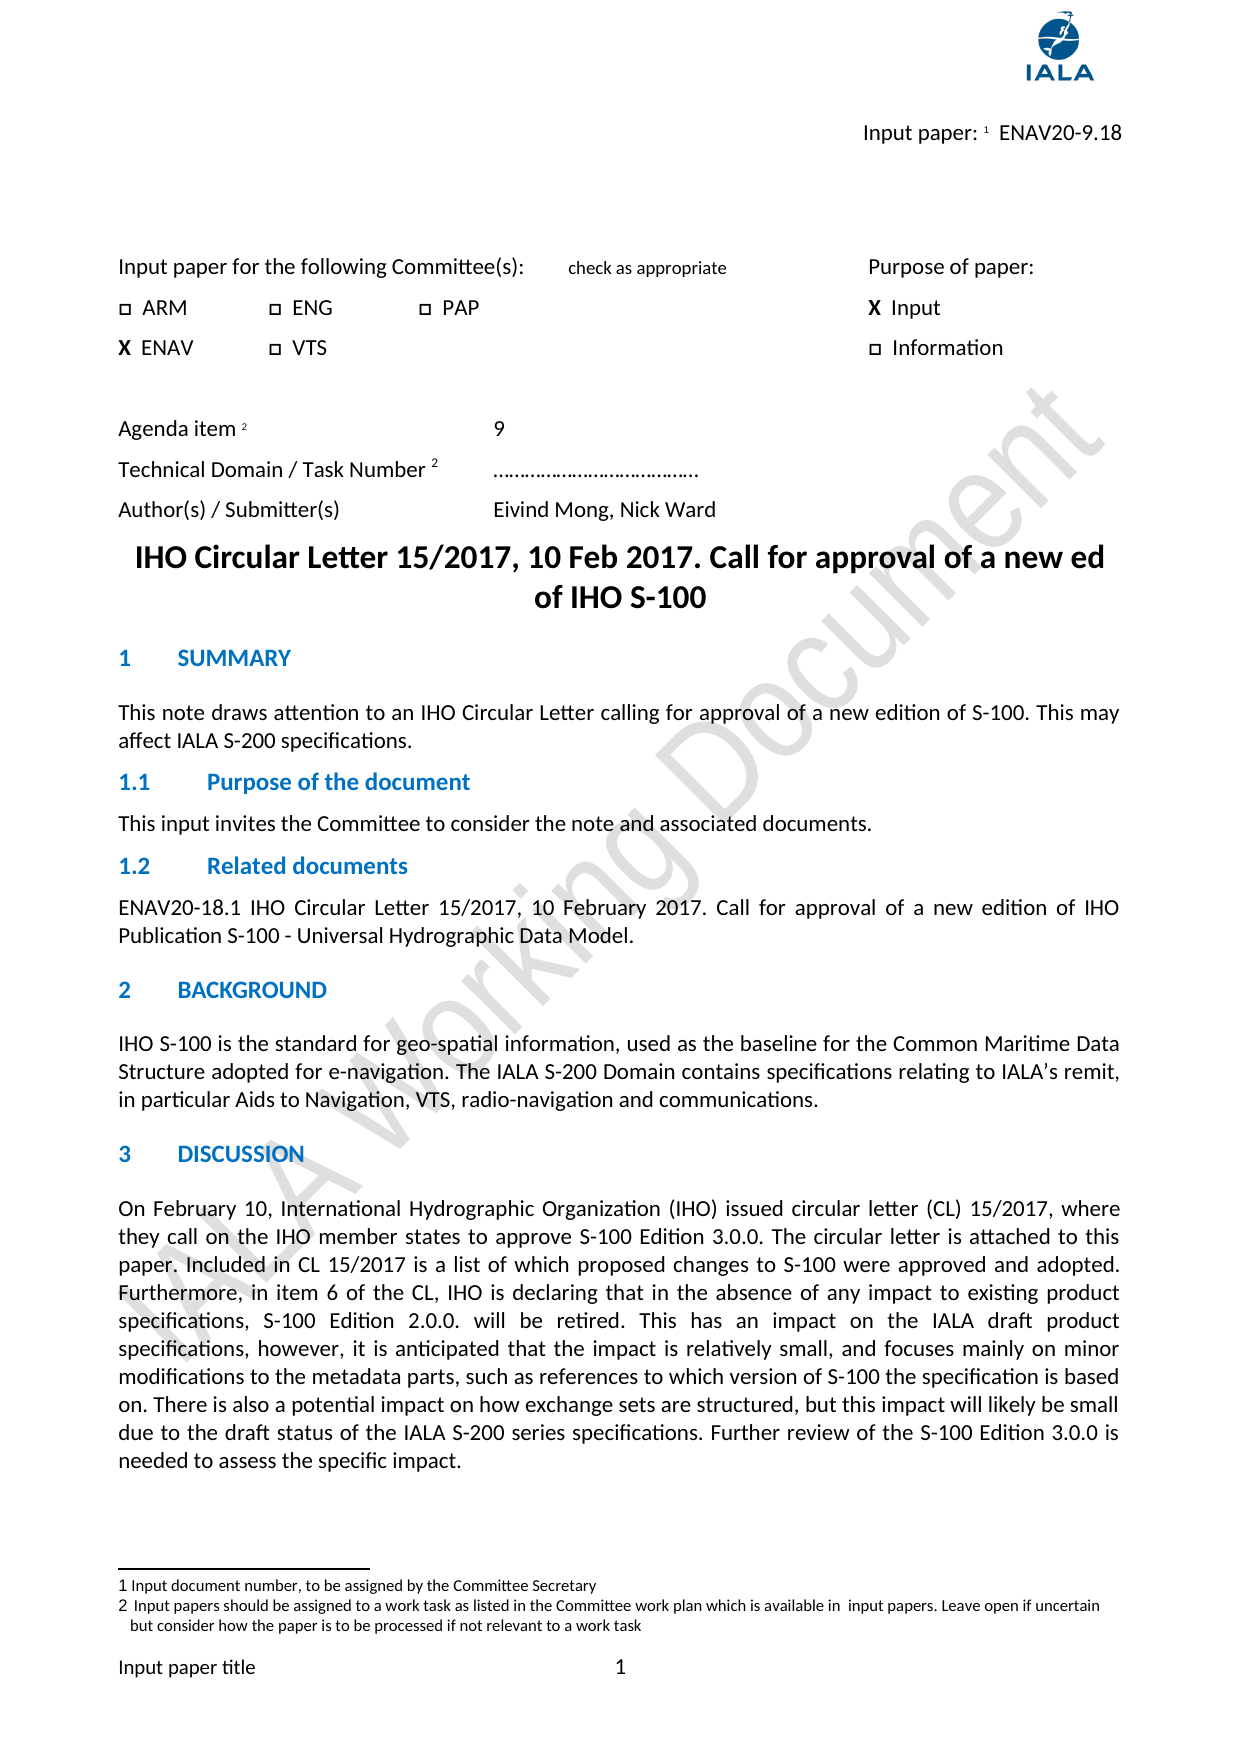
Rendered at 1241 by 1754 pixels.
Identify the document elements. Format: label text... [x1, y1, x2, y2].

text Author(s) / Submitter(s) Eivind Mong, Nick Ward [118, 495, 1122, 523]
text IHO S-100 is the standard for geo-spatial information, used as the baseline for the Common Maritime Data Structure adopted for e-navigation. The IALA S-200 Domain contains specifications relating to IALA’s remit, in particular Aids to Navigation, VTS, radio-navigation and communications. [118, 1029, 1122, 1113]
text Input paper: ENAV20-9.18 [118, 118, 1122, 146]
text Input paper for the following Committee(s): check as appropriate Purpose of paper: [118, 252, 1122, 280]
subtitle Purpose of the document [118, 766, 1122, 797]
text ENAV20-18.1 IHO Circular Letter 15/2017, 10 February 2017. Call for approval of a new edition of IHO Publication S-100 - Universal Hydrographic Data Model. [118, 893, 1122, 949]
subtitle Summary [118, 642, 1122, 673]
text □ ARM □ ENG □ PAP X Input [118, 293, 1122, 321]
title IHO Circular Letter 15/2017, 10 Feb 2017. Call for approval of a new ed of IHO S-100 [118, 536, 1122, 617]
text X ENAV □ VTS □ Information [118, 333, 1122, 361]
subtitle Discussion [118, 1138, 1122, 1169]
text This input invites the Committee to consider the note and associated documents. [118, 809, 1122, 837]
subtitle Related documents [118, 850, 1122, 880]
text Agenda item 9 [118, 414, 1122, 442]
text On February 10, International Hydrographic Organization (IHO) issued circular letter (CL) 15/2017, where they call on the IHO member states to approve S-100 Edition 3.0.0. The circular letter is attached to this paper. Included in CL 15/2017 is a list of which proposed changes to S-100 were approved and adopted. Furthermore, in item 6 of the CL, IHO is declaring that in the absence of any impact to existing product specifications, S-100 Edition 2.0.0. will be retired. This has an impact on the IALA draft product specifications, however, it is anticipated that the impact is relatively small, and focuses mainly on minor modifications to the metadata parts, such as references to which version of S-100 the specification is based on. There is also a potential impact on how exchange sets are structured, but this impact will likely be small due to the draft status of the IALA S-200 series specifications. Further review of the S-100 Edition 3.0.0 is needed to assess the specific impact. [118, 1194, 1122, 1474]
subtitle Background [118, 974, 1122, 1004]
text Technical Domain / Task Number 2 ………………………………… [118, 455, 1122, 483]
text This note draws attention to an IHO Circular Letter calling for approval of a new edition of S-100. This may affect IALA S-200 specifications. [118, 698, 1122, 754]
picture [1011, 3, 1106, 96]
